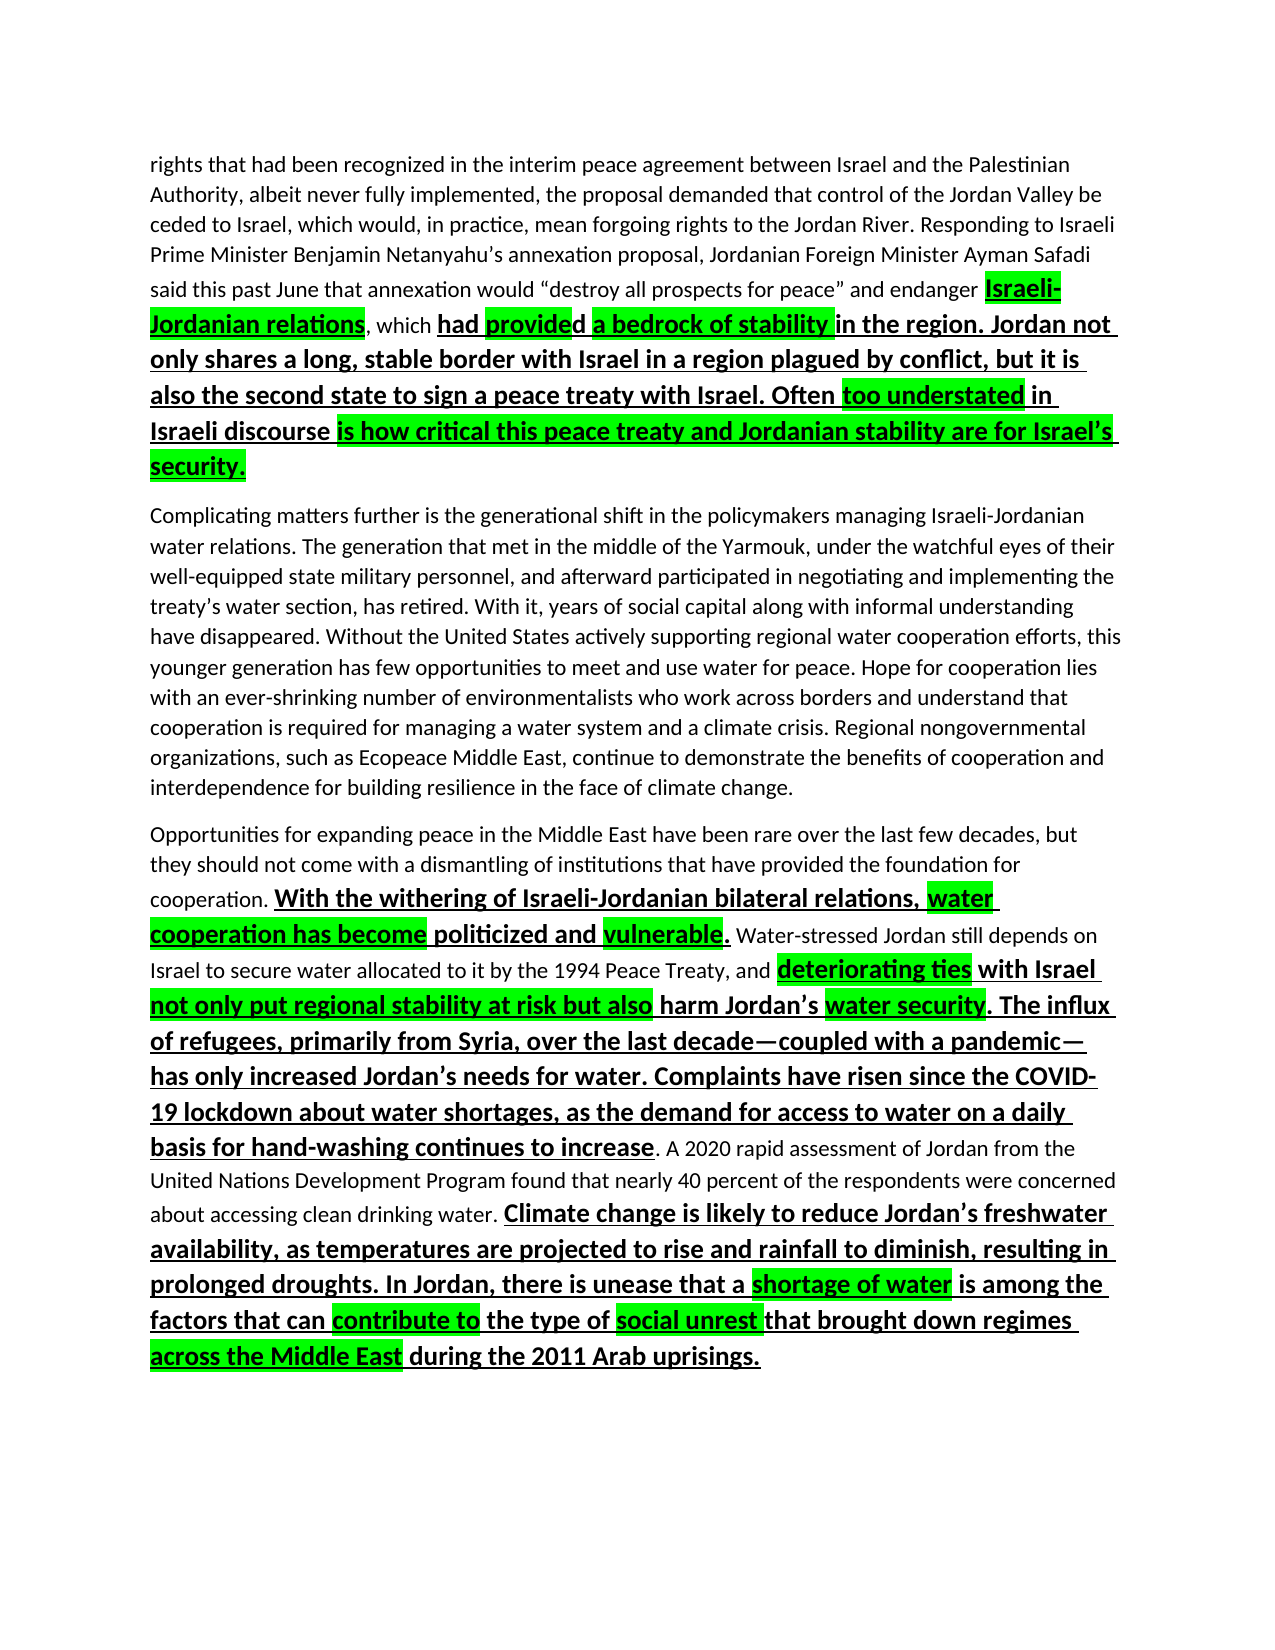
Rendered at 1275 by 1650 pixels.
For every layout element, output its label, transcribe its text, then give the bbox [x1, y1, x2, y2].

text Complicating matters further is the generational shift in the policymakers managing Israeli-Jordanian water relations. The generation that met in the middle of the Yarmouk, under the watchful eyes of their well-equipped state military personnel, and afterward participated in negotiating and implementing the treaty’s water section, has retired. With it, years of social capital along with informal understanding have disappeared. Without the United States actively supporting regional water cooperation efforts, this younger generation has few opportunities to meet and use water for peace. Hope for cooperation lies with an ever-shrinking number of environmentalists who work across borders and understand that cooperation is required for managing a water system and a climate crisis. Regional nongovernmental organizations, such as Ecopeace Middle East, continue to demonstrate the benefits of cooperation and interdependence for building resilience in the face of climate change. [150, 502, 1125, 802]
text Opportunities for expanding peace in the Middle East have been rare over the last few decades, but they should not come with a dismantling of institutions that have provided the foundation for cooperation. With the withering of Israeli-Jordanian bilateral relations, water cooperation has become politicized and vulnerable. Water-stressed Jordan still depends on Israel to secure water allocated to it by the 1994 Peace Treaty, and deteriorating ties with Israel not only put regional stability at risk but also harm Jordan’s water security. The influx of refugees, primarily from Syria, over the last decade—coupled with a pandemic—has only increased Jordan’s needs for water. Complaints have risen since the COVID-19 lockdown about water shortages, as the demand for access to water on a daily basis for hand-washing continues to increase. A 2020 rapid assessment of Jordan from the United Nations Development Program found that nearly 40 percent of the respondents were concerned about accessing clean drinking water. Climate change is likely to reduce Jordan’s freshwater availability, as temperatures are projected to rise and rainfall to diminish, resulting in prolonged droughts. In Jordan, there is unease that a shortage of water is among the factors that can contribute to the type of social unrest that brought down regimes across the Middle East during the 2011 Arab uprisings. [150, 820, 1125, 1372]
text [150, 150, 1125, 482]
